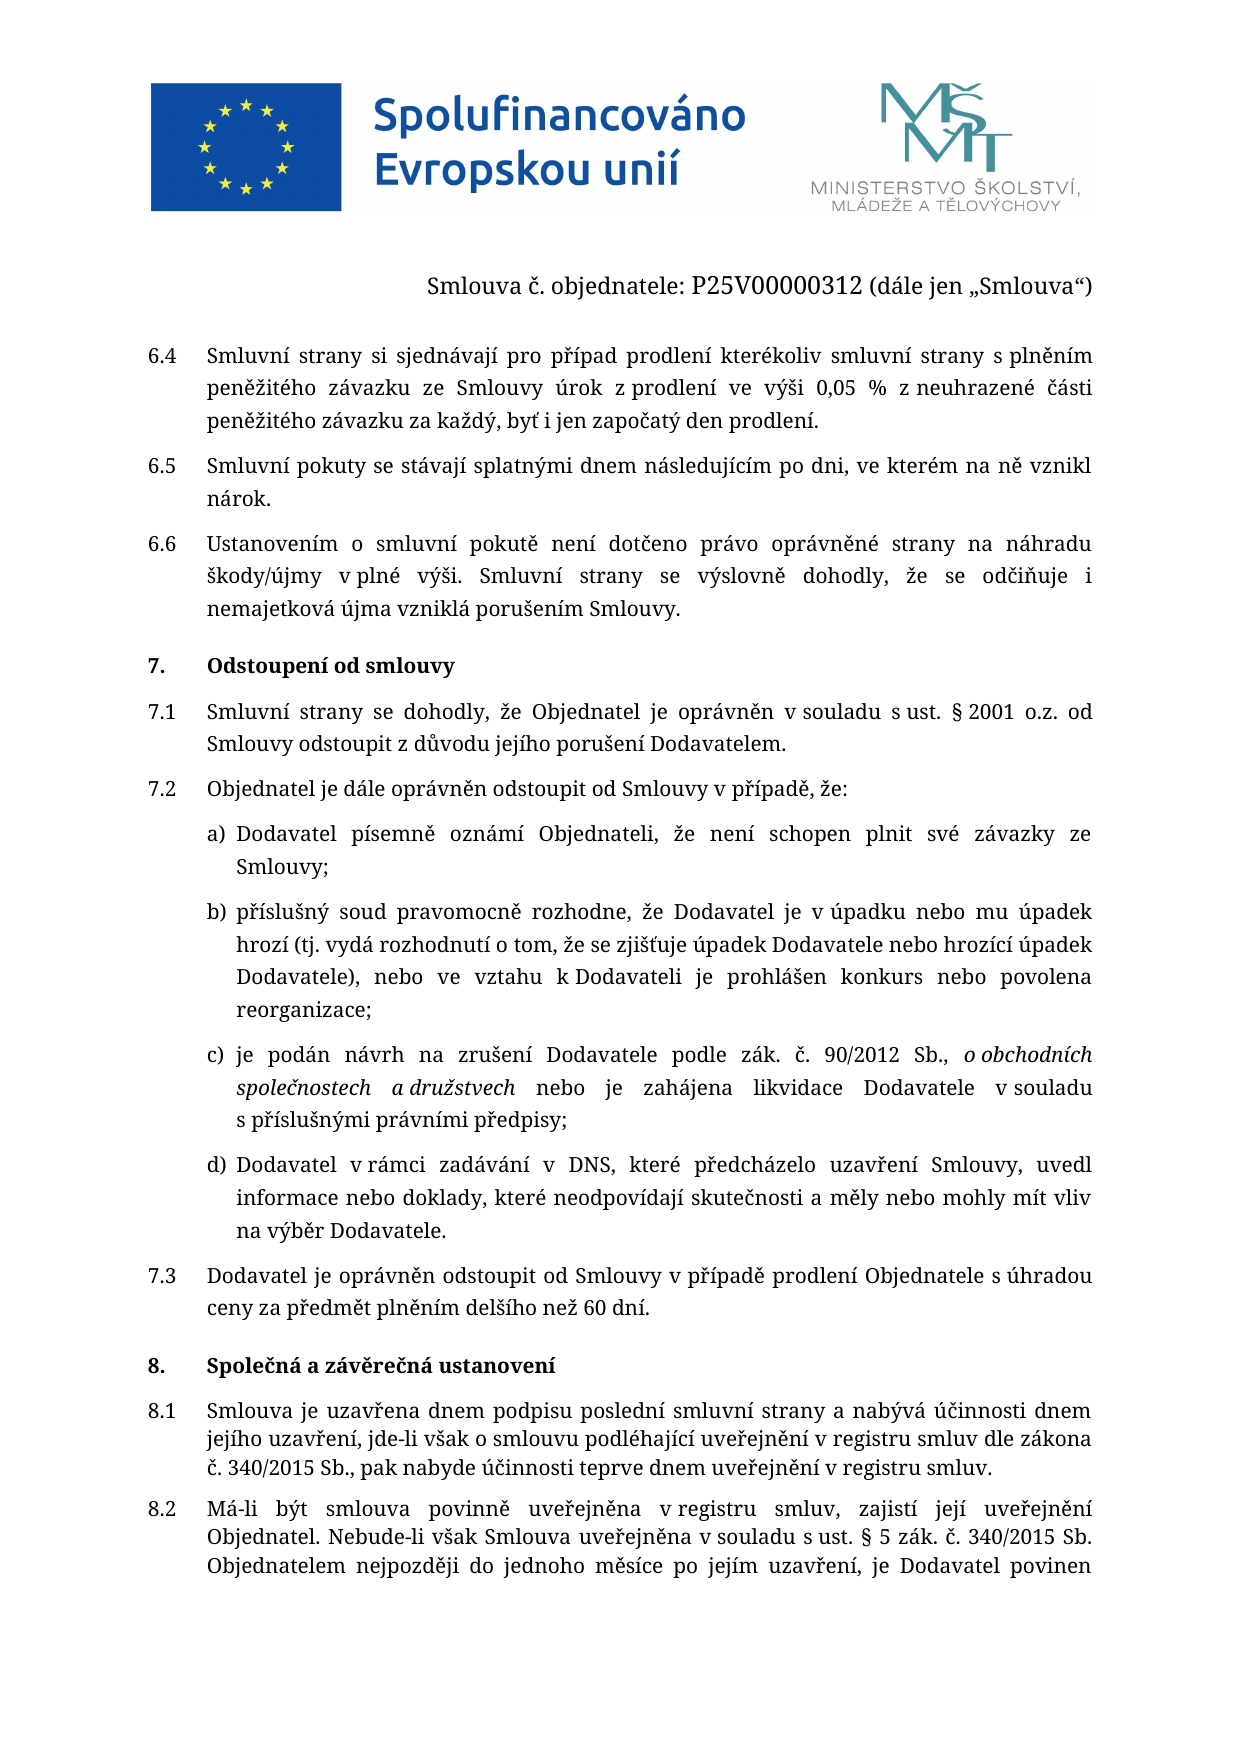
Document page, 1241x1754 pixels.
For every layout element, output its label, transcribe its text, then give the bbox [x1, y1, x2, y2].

list Odstoupení od smlouvy [148, 652, 1093, 680]
list Společná a závěrečná ustanovení [148, 1351, 1093, 1379]
list Objednatel je dále oprávněn odstoupit od Smlouvy v případě, že: [148, 774, 1093, 803]
list Smluvní pokuty se stávají splatnými dnem následujícím po dni, ve kterém na ně vznikl nárok. [148, 451, 1093, 512]
list Ustanovením o smluvní pokutě není dotčeno právo oprávněné strany na náhradu škody/újmy v plné výši. Smluvní strany se výslovně dohodly, že se odčiňuje i nemajetková újma vzniklá porušením Smlouvy. [148, 529, 1093, 622]
list Dodavatel písemně oznámí Objednateli, že není schopen plnit své závazky ze Smlouvy; [207, 819, 1093, 881]
list je podán návrh na zrušení Dodavatele podle zák. č. 90/2012 Sb., o obchodních společnostech a družstvech nebo je zahájena likvidace Dodavatele v souladu s příslušnými právními předpisy; [207, 1040, 1093, 1134]
picture [147, 80, 1093, 215]
list Smluvní strany se dohodly, že Objednatel je oprávněn v souladu s ust. § 2001 o.z. od Smlouvy odstoupit z důvodu jejího porušení Dodavatelem. [148, 697, 1093, 758]
list Smluvní strany si sjednávají pro případ prodlení kterékoliv smluvní strany s plněním peněžitého závazku ze Smlouvy úrok z prodlení ve výši 0,05 % z neuhrazené části peněžitého závazku za každý, byť i jen započatý den prodlení. [148, 341, 1093, 434]
list Dodavatel je oprávněn odstoupit od Smlouvy v případě prodlení Objednatele s úhradou ceny za předmět plněním delšího než 60 dní. [148, 1261, 1093, 1322]
list příslušný soud pravomocně rozhodne, že Dodavatel je v úpadku nebo mu úpadek hrozí (tj. vydá rozhodnutí o tom, že se zjišťuje úpadek Dodavatele nebo hrozící úpadek Dodavatele), nebo ve vztahu k Dodavateli je prohlášen konkurs nebo povolena reorganizace; [207, 897, 1093, 1023]
list Smlouva je uzavřena dnem podpisu poslední smluvní strany a nabývá účinnosti dnem jejího uzavření, jde-li však o smlouvu podléhající uveřejnění v registru smluv dle zákona č. 340/2015 Sb., pak nabyde účinnosti teprve dnem uveřejnění v registru smluv. [148, 1396, 1093, 1481]
list Dodavatel v rámci zadávání v DNS, které předcházelo uzavření Smlouvy, uvedl informace nebo doklady, které neodpovídají skutečnosti a měly nebo mohly mít vliv na výběr Dodavatele. [207, 1151, 1093, 1244]
